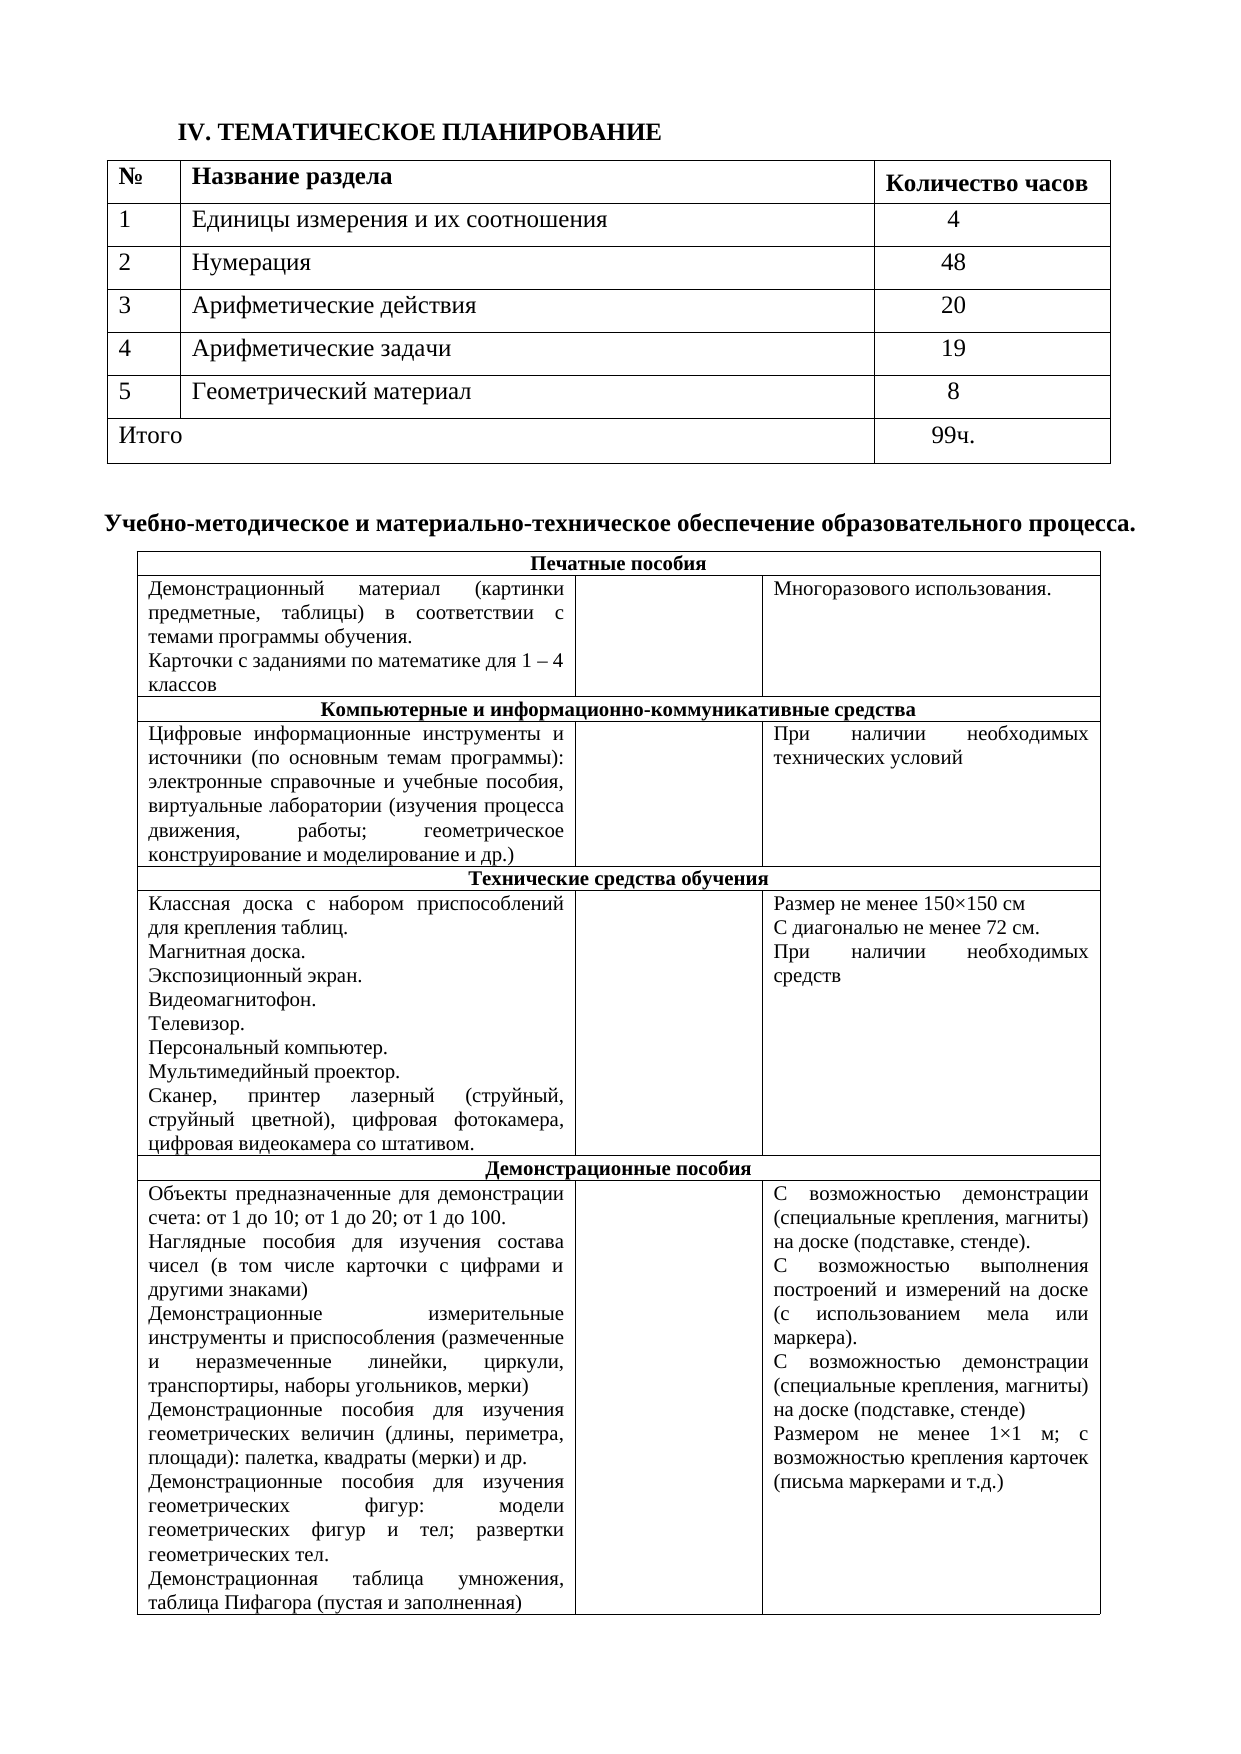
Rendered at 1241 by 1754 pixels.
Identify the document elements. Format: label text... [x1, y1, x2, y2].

table_cell Единицы измерения и их соотношения [181, 204, 874, 246]
table_header Количество часов [875, 161, 1110, 203]
text Учебно-методическое и материально-техническое обеспечение образовательного процесса. [59, 508, 1181, 536]
table_cell 4 [108, 333, 180, 375]
table_cell При наличии необходимых технических условий [763, 722, 1100, 866]
table_cell Арифметические задачи [181, 333, 874, 375]
table_cell Технические средства обучения [138, 867, 1100, 890]
table_cell Геометрический материал [181, 376, 874, 418]
text IV. ТЕМАТИЧЕСКОЕ ПЛАНИРОВАНИЕ [118, 117, 1028, 146]
table_cell Размер не менее 150×150 см С диагональю не менее 72 см. При наличии необходимых средств [763, 891, 1100, 1155]
table_cell Многоразового использования. [763, 576, 1100, 696]
table_cell 3 [108, 290, 180, 332]
table_cell 2 [108, 247, 180, 289]
table_cell [576, 1181, 762, 1614]
table_cell Демонстрационные пособия [138, 1156, 1100, 1180]
table_cell 5 [108, 376, 180, 418]
table_cell С возможностью демонстрации (специальные крепления, магниты) на доске (подставке, стенде). С возможностью выполнения построений и измерений на доске (с использованием мела или маркера). С возможностью демонстрации (специальные крепления, магниты) на доске (подставке, стенде) Размером не менее 1×1 м; с возможностью крепления карточек (письма маркерами и т.д.) [763, 1181, 1100, 1614]
table_cell 20 [875, 290, 1110, 332]
table_cell [576, 722, 762, 866]
table_header Название раздела [181, 161, 874, 203]
table_cell 19 [875, 333, 1110, 375]
table_cell Итого [108, 419, 874, 463]
table_cell Демонстрационный материал (картинки предметные, таблицы) в соответствии с темами программы обучения. Карточки с заданиями по математике для 1 – 4 классов [138, 576, 575, 696]
table_cell [576, 576, 762, 696]
table_cell [576, 891, 762, 1155]
table_cell Цифровые информационные инструменты и источники (по основным темам программы): электронные справочные и учебные пособия, виртуальные лаборатории (изучения процесса движения, работы; геометрическое конструирование и моделирование и др.) [138, 722, 575, 866]
table_header Печатные пособия [138, 552, 1100, 575]
table_cell Арифметические действия [181, 290, 874, 332]
table_cell Компьютерные и информационно-коммуникативные средства [138, 697, 1100, 721]
table_cell 1 [108, 204, 180, 246]
table_cell 8 [875, 376, 1110, 418]
table_cell 99ч. [875, 419, 1110, 463]
table_cell Классная доска с набором приспособлений для крепления таблиц. Магнитная доска. Экспозиционный экран. Видеомагнитофон. Телевизор. Персональный компьютер. Мультимедийный проектор. Сканер, принтер лазерный (струйный, струйный цветной), цифровая фотокамера, цифровая видеокамера со штативом. [138, 891, 575, 1155]
table_cell 4 [875, 204, 1110, 246]
table_cell 48 [875, 247, 1110, 289]
table_header № [108, 161, 180, 203]
table_cell Объекты предназначенные для демонстрации счета: от 1 до 10; от 1 до 20; от 1 до 100. Наглядные пособия для изучения состава чисел (в том числе карточки с цифрами и другими знаками) Демонстрационные измерительные инструменты и приспособления (размеченные и неразмеченные линейки, циркули, транспортиры, наборы угольников, мерки) Демонстрационные пособия для изучения геометрических величин (длины, периметра, площади): палетка, квадраты (мерки) и др. Демонстрационные пособия для изучения геометрических фигур: модели геометрических фигур и тел; развертки геометрических тел. Демонстрационная таблица умножения, таблица Пифагора (пустая и заполненная) [138, 1181, 575, 1614]
table_cell Нумерация [181, 247, 874, 289]
